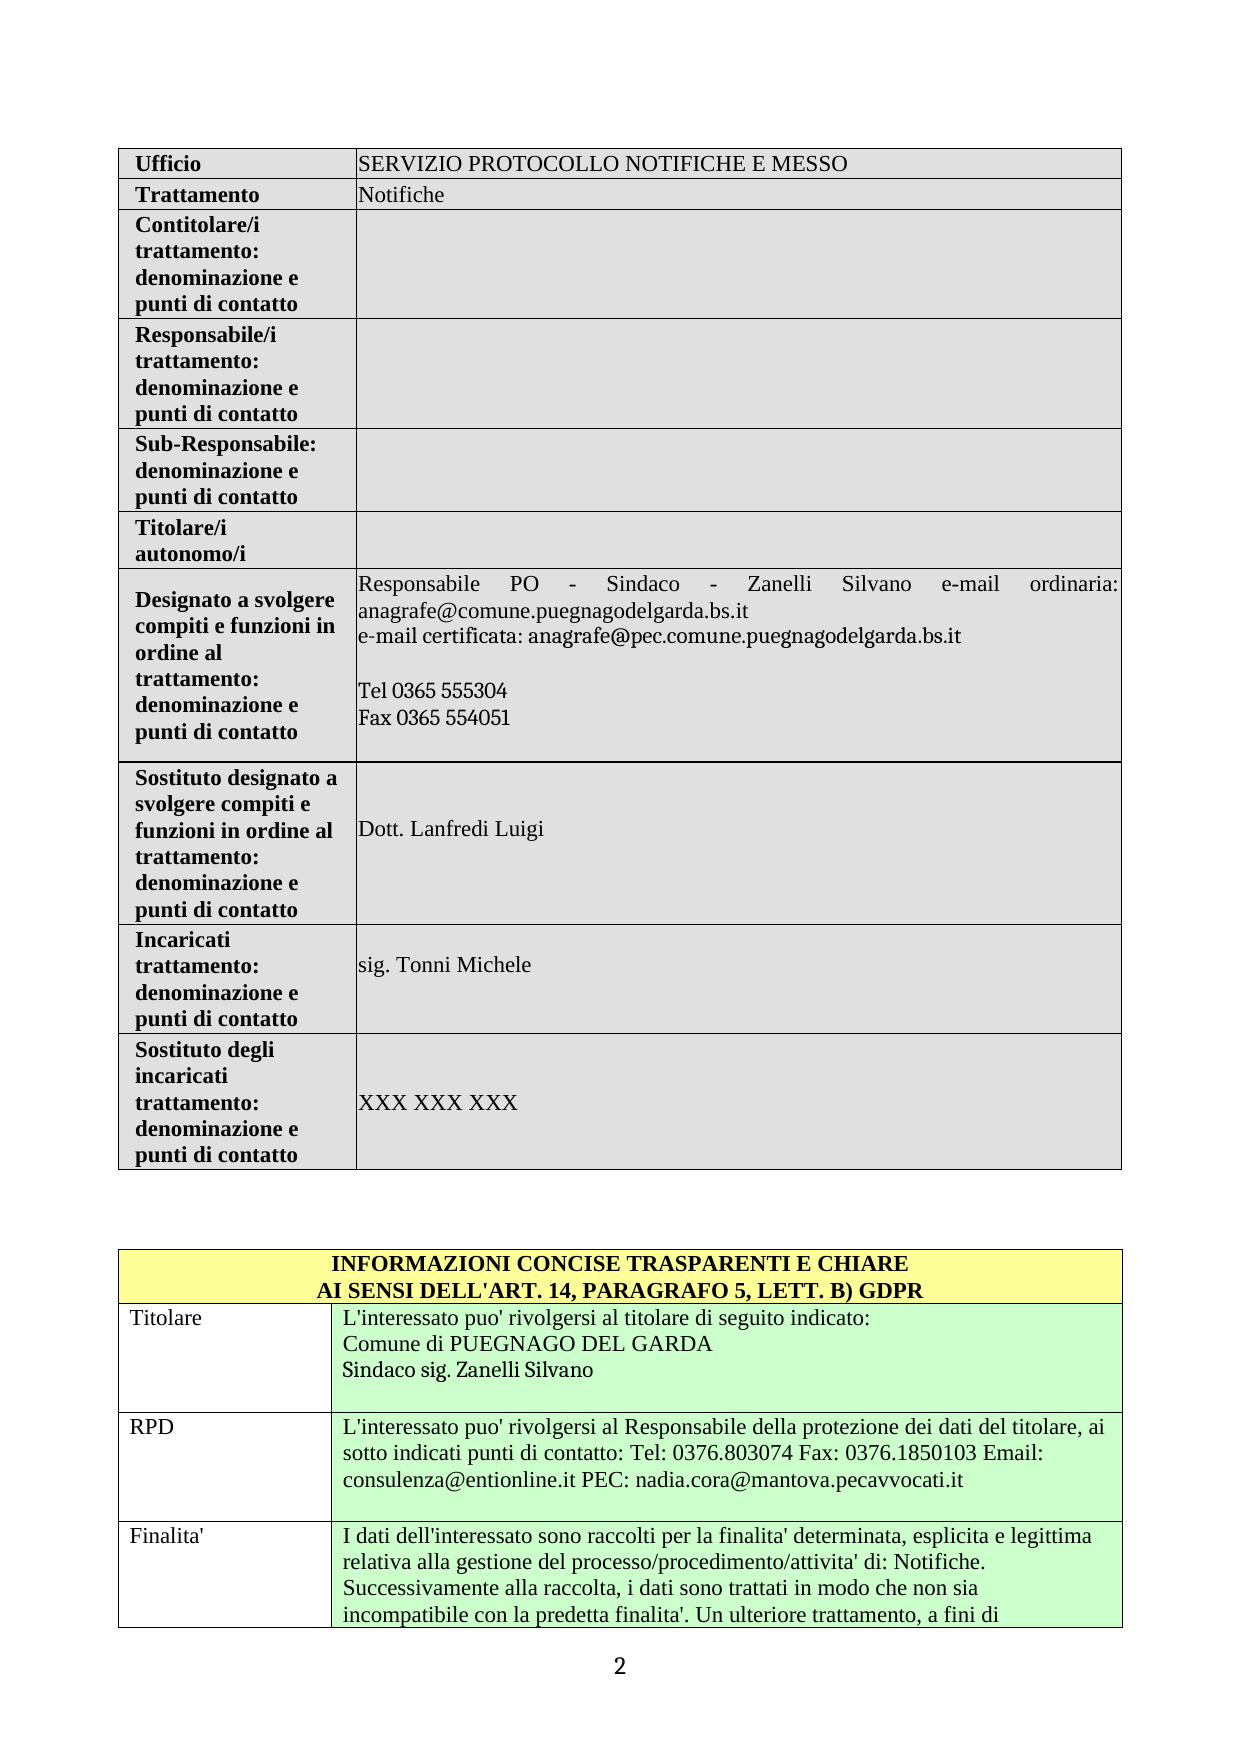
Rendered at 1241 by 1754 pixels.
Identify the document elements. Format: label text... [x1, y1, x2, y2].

table_header INFORMAZIONI CONCISE TRASPARENTI E CHIARE AI SENSI DELL'ART. 14, PARAGRAFO 5, LETT. B) GDPR [119, 1250, 1122, 1303]
table_cell Trattamento [119, 179, 356, 209]
table_cell L'interessato puo' rivolgersi al titolare di seguito indicato: Comune di PUEGNAGO DEL GARDA Sindaco sig. Zanelli Silvano [332, 1304, 1122, 1412]
table_cell Sostituto designato a svolgere compiti e funzioni in ordine al trattamento: denominazione e punti di contatto [119, 763, 356, 924]
table_cell Responsabile/i trattamento: denominazione e punti di contatto [119, 319, 356, 428]
table_cell RPD [119, 1413, 331, 1521]
table_cell [357, 319, 1121, 428]
table_cell Sostituto degli incaricati trattamento: denominazione e punti di contatto [119, 1034, 356, 1169]
table_cell Notifiche [357, 179, 1121, 209]
table_cell Finalita' [119, 1522, 331, 1627]
table_cell SERVIZIO PROTOCOLLO NOTIFICHE E MESSO [357, 149, 1121, 178]
table_cell L'interessato puo' rivolgersi al Responsabile della protezione dei dati del titolare, ai sotto indicati punti di contatto: Tel: 0376.803074 Fax: 0376.1850103 Email: consulenza@entionline.it PEC: nadia.cora@mantova.pecavvocati.it [332, 1413, 1122, 1521]
table_cell Contitolare/i trattamento: denominazione e punti di contatto [119, 210, 356, 318]
table_cell [357, 512, 1121, 568]
table_cell Incaricati trattamento: denominazione e punti di contatto [119, 925, 356, 1033]
table_cell Sub-Responsabile: denominazione e punti di contatto [119, 429, 356, 511]
table_cell [357, 210, 1121, 318]
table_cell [332, 1522, 1122, 1627]
table_cell XXX XXX XXX [357, 1034, 1121, 1169]
table_cell Titolare/i autonomo/i [119, 512, 356, 568]
table_cell Responsabile PO - Sindaco - Zanelli Silvano e-mail ordinaria: anagrafe@comune.puegnagodelgarda.bs.it e-mail certificata: anagrafe@pec.comune.puegnagodelgarda.bs.it Tel 0365 555304 Fax 0365 554051 [357, 569, 1121, 761]
table_cell Dott. Lanfredi Luigi [357, 763, 1121, 924]
table_cell [357, 429, 1121, 511]
table_cell Ufficio [119, 149, 356, 178]
table_cell Titolare [119, 1304, 331, 1412]
table_cell sig. Tonni Michele [357, 925, 1121, 1033]
table_cell Designato a svolgere compiti e funzioni in ordine al trattamento: denominazione e punti di contatto [119, 569, 356, 761]
